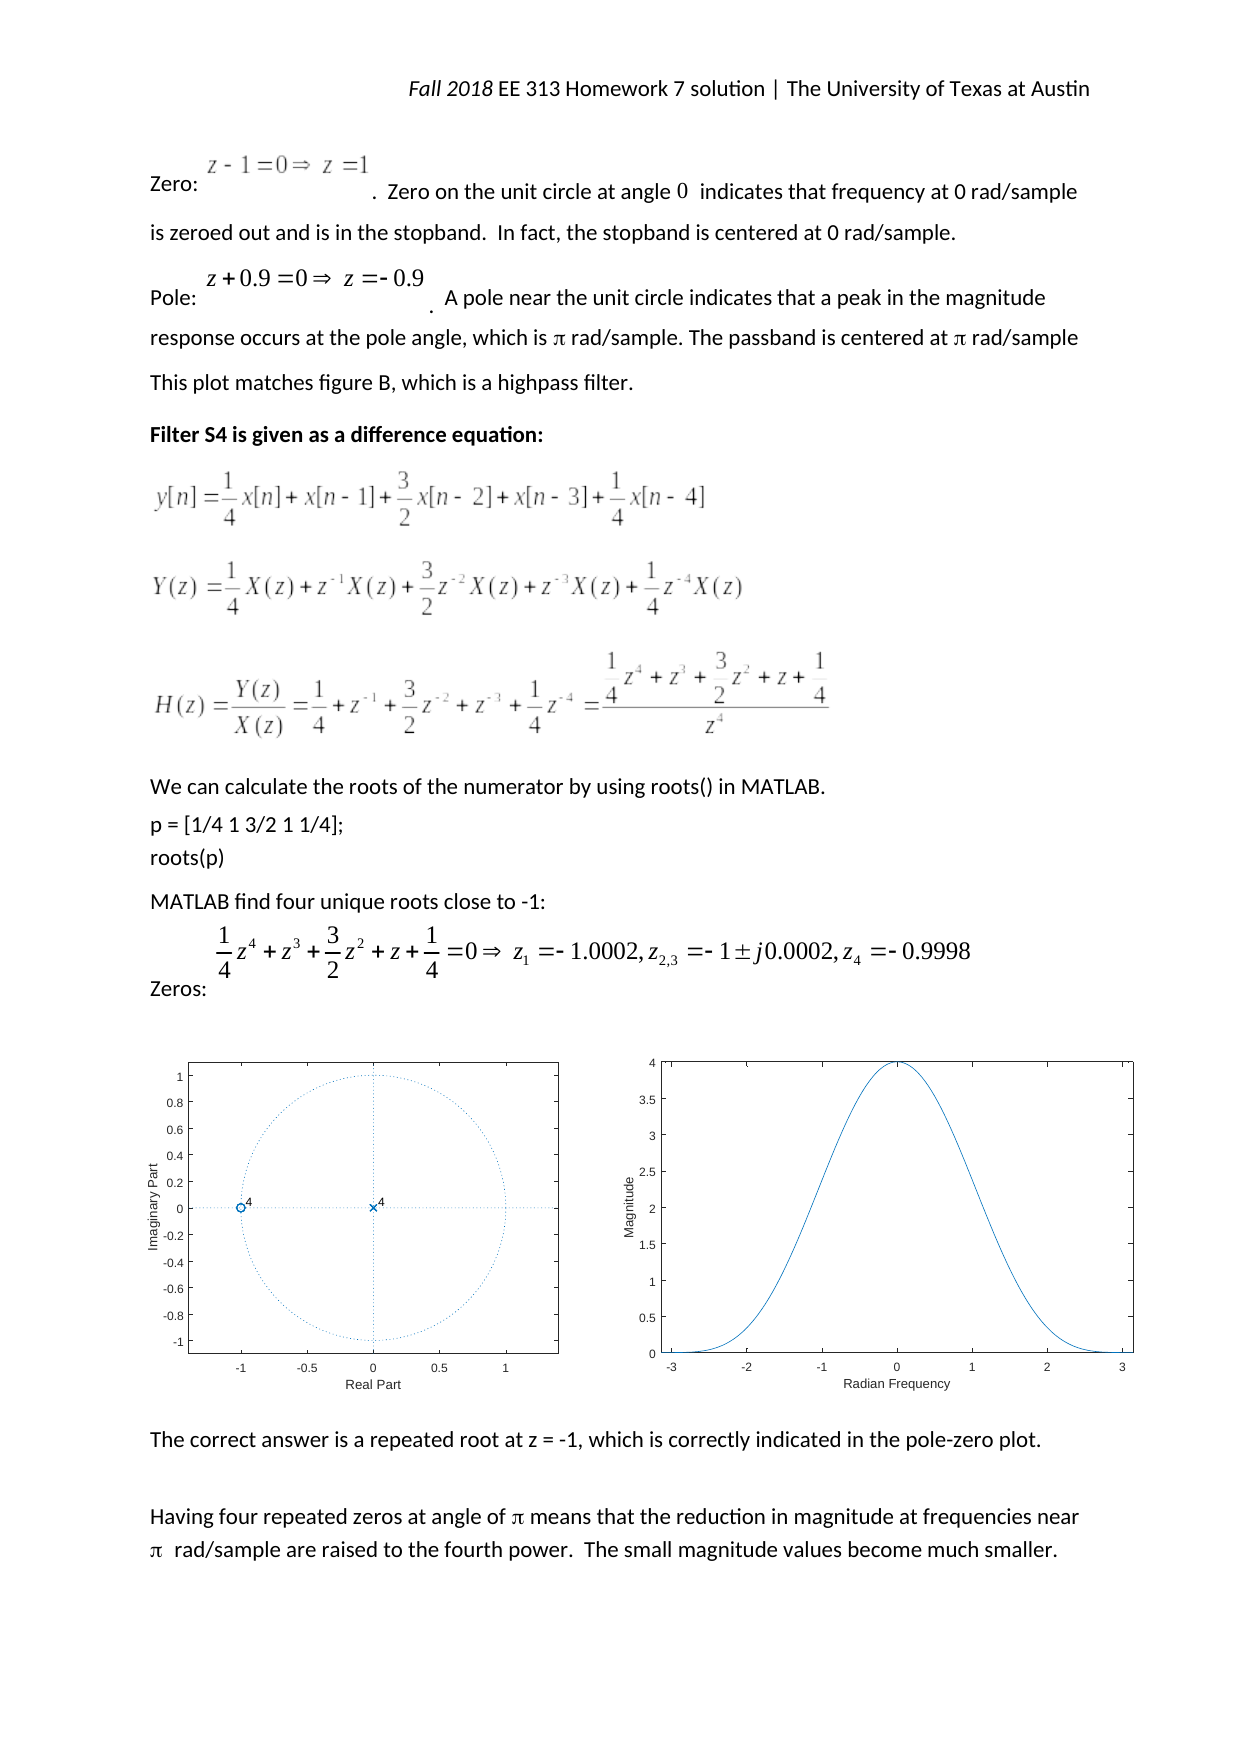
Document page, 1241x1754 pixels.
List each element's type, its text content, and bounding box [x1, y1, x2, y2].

text We can calculate the roots of the numerator by using roots() in MATLAB. [150, 772, 1090, 800]
text Filter S4 is given as a difference equation: [150, 421, 1090, 449]
text Pole: . A pole near the unit circle indicates that a peak in the magnitude response occurs at the pole angle, which is  rad/sample. The passband is centered at  rad/sample [150, 264, 1090, 351]
text roots(p) [150, 843, 1090, 871]
text The correct answer is a repeated root at z = -1, which is correctly indicated in the pole-zero plot. [150, 1019, 1090, 1454]
text Having four repeated zeros at angle of  means that the reduction in magnitude at frequencies near rad/sample are raised to the fourth power. The small magnitude values become much smaller. [150, 1502, 1090, 1563]
text p = [1/4 1 3/2 1 1/4]; [150, 810, 1090, 838]
text This plot matches figure B, which is a highpass filter. [150, 368, 1090, 396]
text MATLAB find four unique roots close to -1: [150, 887, 1090, 915]
text Zeros: [150, 919, 1090, 1003]
text Zero: . Zero on the unit circle at angle indicates that frequency at 0 rad/sample is zeroed out and is in the stopband. In fact, the stopband is centered at 0 rad/sample. [150, 150, 1090, 246]
